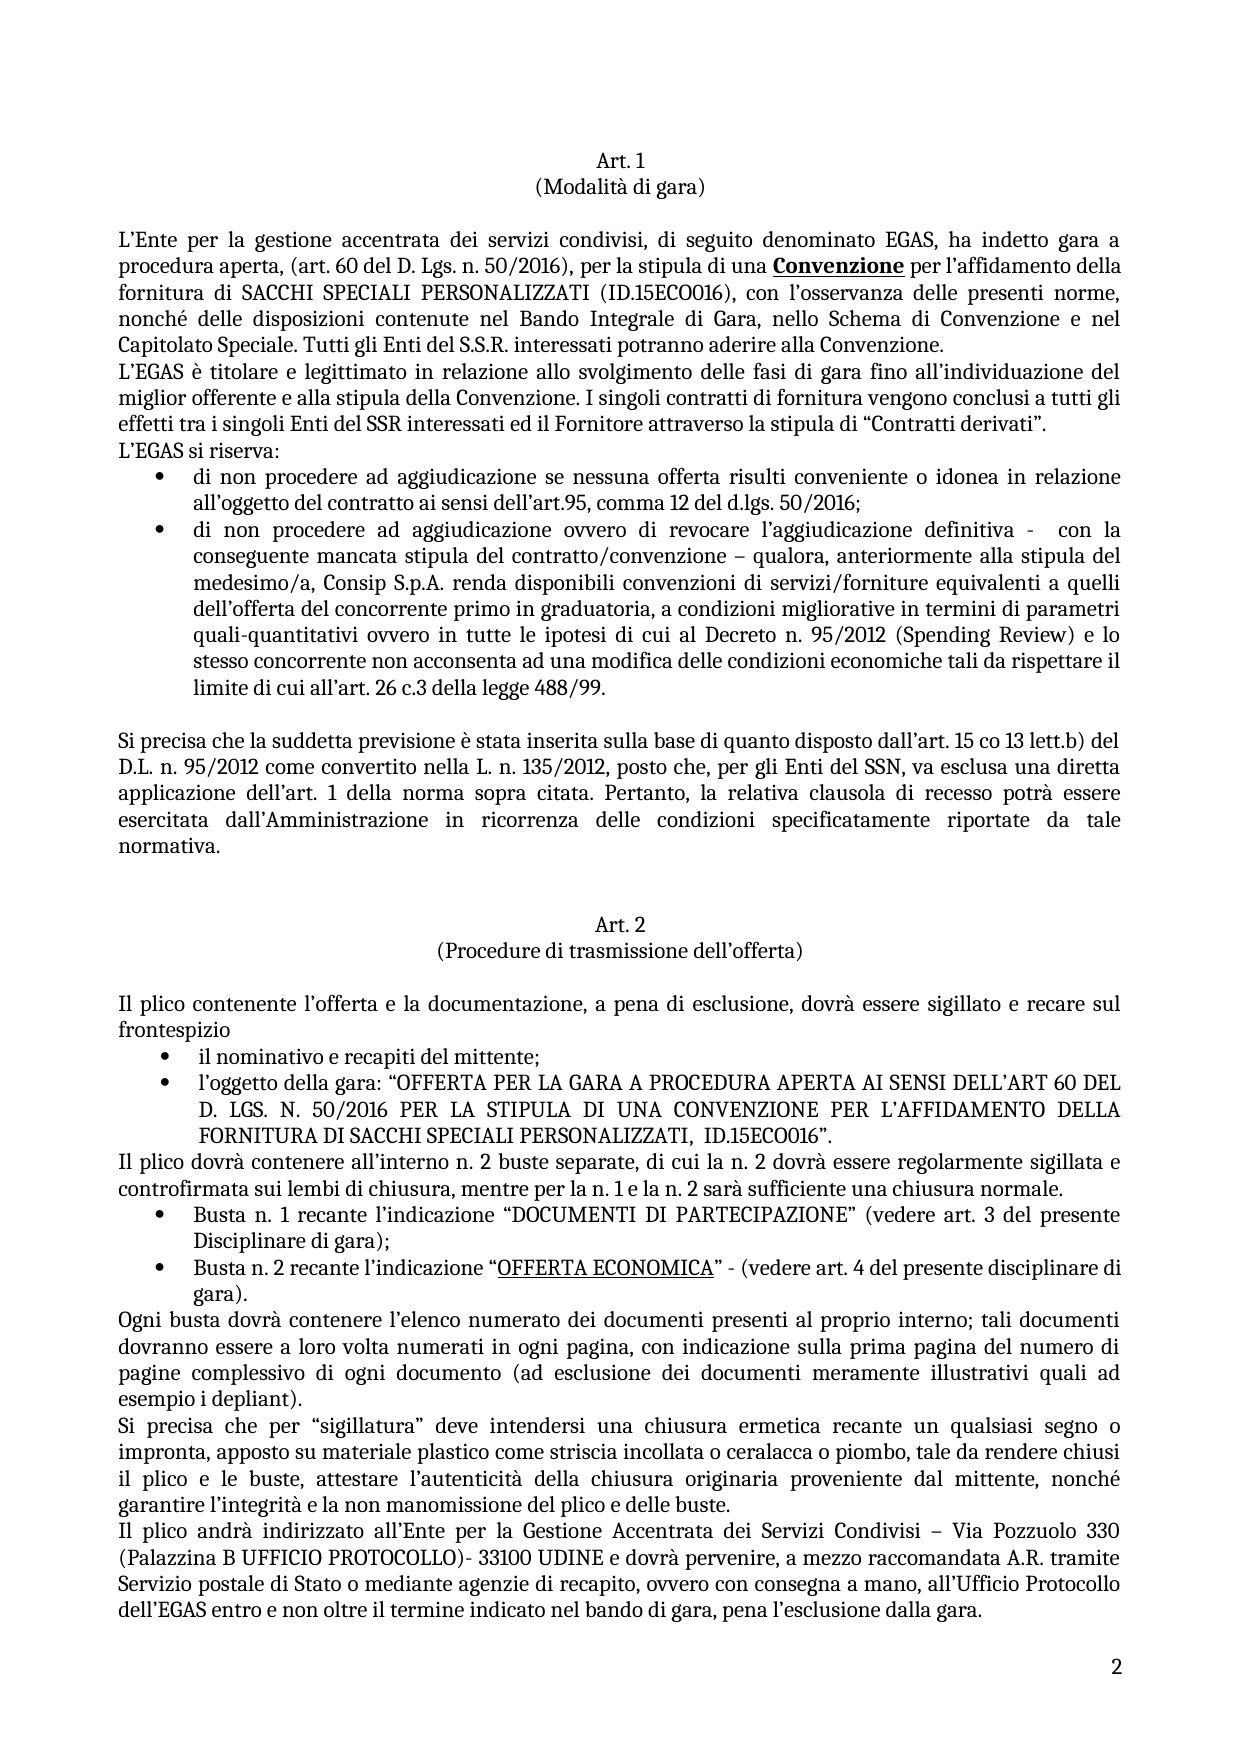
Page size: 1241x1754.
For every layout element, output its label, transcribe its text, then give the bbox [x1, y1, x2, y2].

text Si precisa che la suddetta previsione è stata inserita sulla base di quanto disposto dall’art. 15 co 13 lett.b) del D.L. n. 95/2012 come convertito nella L. n. 135/2012, posto che, per gli Enti del SSN, va esclusa una diretta applicazione dell’art. 1 della norma sopra citata. Pertanto, la relativa clausola di recesso potrà essere esercitata dall’Amministrazione in ricorrenza delle condizioni specificatamente riportate da tale normativa. [118, 727, 1122, 859]
text L’Ente per la gestione accentrata dei servizi condivisi, di seguito denominato EGAS, ha indetto gara a procedura aperta, (art. 60 del D. Lgs. n. 50/2016), per la stipula di una Convenzione per l’affidamento della fornitura di SACCHI SPECIALI PERSONALIZZATI (ID.15ECO016), con l’osservanza delle presenti norme, nonché delle disposizioni contenute nel Bando Integrale di Gara, nello Schema di Convenzione e nel Capitolato Speciale. Tutti gli Enti del S.S.R. interessati potranno aderire alla Convenzione. [118, 227, 1122, 358]
text Il plico contenente l’offerta e la documentazione, a pena di esclusione, dovrà essere sigillato e recare sul frontespizio [118, 991, 1122, 1044]
list Busta n. 2 recante l’indicazione “OFFERTA ECONOMICA” - (vedere art. 4 del presente disciplinare di gara). [156, 1254, 1122, 1307]
text L’EGAS si riserva: [118, 437, 1122, 464]
list di non procedere ad aggiudicazione se nessuna offerta risulti conveniente o idonea in relazione all’oggetto del contratto ai sensi dell’art.95, comma 12 del d.lgs. 50/2016; [156, 464, 1122, 517]
text Ogni busta dovrà contenere l’elenco numerato dei documenti presenti al proprio interno; tali documenti dovranno essere a loro volta numerati in ogni pagina, con indicazione sulla prima pagina del numero di pagine complessivo di ogni documento (ad esclusione dei documenti meramente illustrativi quali ad esempio i depliant). [118, 1307, 1122, 1413]
text Il plico dovrà contenere all’interno n. 2 buste separate, di cui la n. 2 dovrà essere regolarmente sigillata e controfirmata sui lembi di chiusura, mentre per la n. 1 e la n. 2 sarà sufficiente una chiusura normale. [118, 1149, 1122, 1202]
text (Modalità di gara) [118, 174, 1122, 200]
text Si precisa che per “sigillatura” deve intendersi una chiusura ermetica recante un qualsiasi segno o impronta, apposto su materiale plastico come striscia incollata o ceralacca o piombo, tale da rendere chiusi il plico e le buste, attestare l’autenticità della chiusura originaria proveniente dal mittente, nonché garantire l’integrità e la non manomissione del plico e delle buste. [118, 1413, 1122, 1518]
list di non procedere ad aggiudicazione ovvero di revocare l’aggiudicazione definitiva - con la conseguente mancata stipula del contratto/convenzione – qualora, anteriormente alla stipula del medesimo/a, Consip S.p.A. renda disponibili convenzioni di servizi/forniture equivalenti a quelli dell’offerta del concorrente primo in graduatoria, a condizioni migliorative in termini di parametri quali-quantitativi ovvero in tutte le ipotesi di cui al Decreto n. 95/2012 (Spending Review) e lo stesso concorrente non acconsenta ad una modifica delle condizioni economiche tali da rispettare il limite di cui all’art. 26 c.3 della legge 488/99. [156, 517, 1122, 701]
list l’oggetto della gara: “OFFERTA PER LA GARA A PROCEDURA APERTA AI SENSI DELL’ART 60 DEL D. LGS. N. 50/2016 PER LA STIPULA DI UNA CONVENZIONE PER L’AFFIDAMENTO DELLA FORNITURA DI SACCHI SPECIALI PERSONALIZZATI, ID.15ECO016”. [161, 1070, 1122, 1149]
list Busta n. 1 recante l’indicazione “DOCUMENTI DI PARTECIPAZIONE” (vedere art. 3 del presente Disciplinare di gara); [156, 1202, 1122, 1254]
list il nominativo e recapiti del mittente; [161, 1044, 1122, 1070]
text Art. 1 [118, 148, 1122, 174]
text L’EGAS è titolare e legittimato in relazione allo svolgimento delle fasi di gara fino all’individuazione del miglior offerente e alla stipula della Convenzione. I singoli contratti di fornitura vengono conclusi a tutti gli effetti tra i singoli Enti del SSR interessati ed il Fornitore attraverso la stipula di “Contratti derivati”. [118, 358, 1122, 437]
text (Procedure di trasmissione dell’offerta) [118, 938, 1122, 964]
text Art. 2 [118, 912, 1122, 938]
text Il plico andrà indirizzato all’Ente per la Gestione Accentrata dei Servizi Condivisi – Via Pozzuolo 330 (Palazzina B UFFICIO PROTOCOLLO)- 33100 UDINE e dovrà pervenire, a mezzo raccomandata A.R. tramite Servizio postale di Stato o mediante agenzie di recapito, ovvero con consegna a mano, all’Ufficio Protocollo dell’EGAS entro e non oltre il termine indicato nel bando di gara, pena l’esclusione dalla gara. [118, 1518, 1122, 1623]
